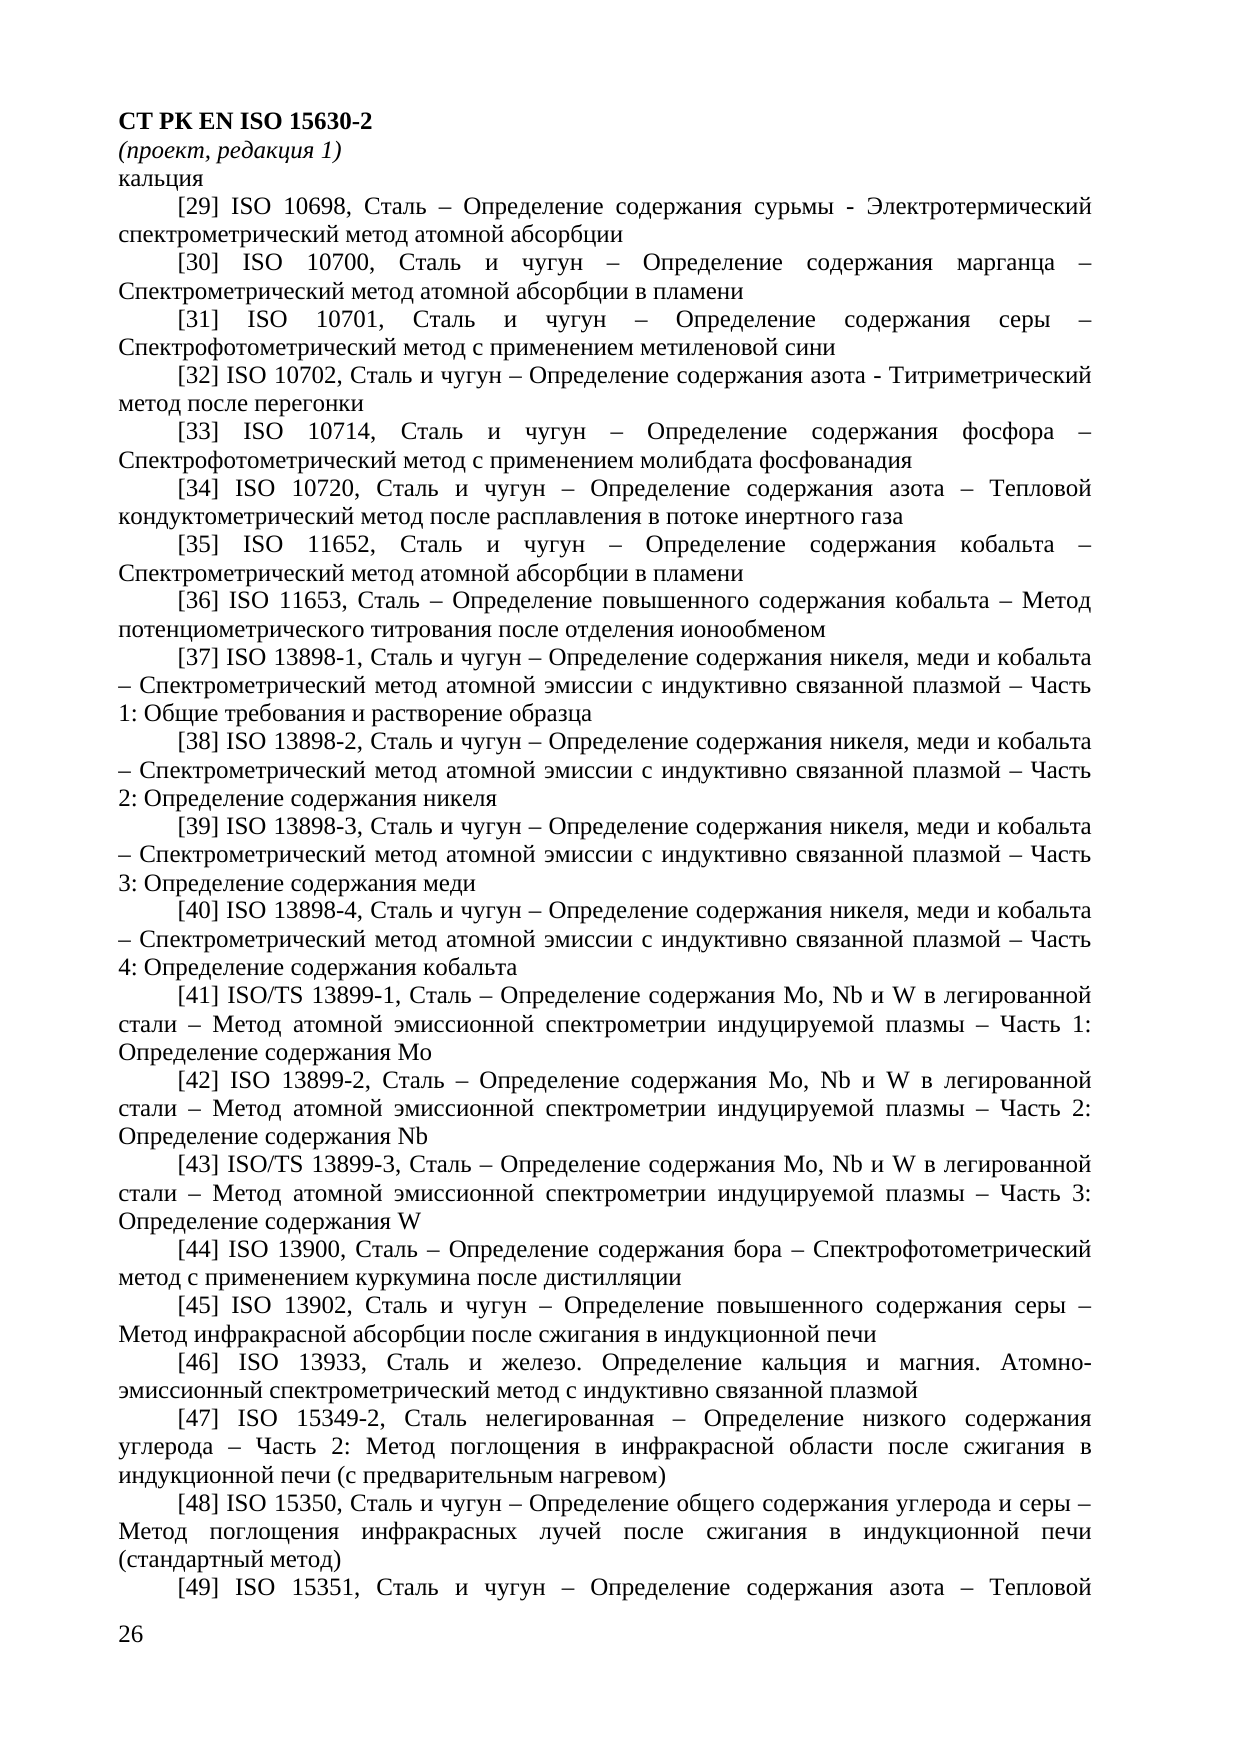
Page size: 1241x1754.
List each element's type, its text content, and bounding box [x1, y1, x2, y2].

text [31] ISO 10701, Сталь и чугун – Определение содержания серы – Спектрофотометрический метод с применением метиленовой сини [118, 304, 1092, 361]
text [35] ISO 11652, Сталь и чугун – Определение содержания кобальта – Спектрометрический метод атомной абсорбции в пламени [118, 530, 1092, 586]
text [30] ISO 10700, Сталь и чугун – Определение содержания марганца – Спектрометрический метод атомной абсорбции в пламени [118, 248, 1092, 304]
text [39] ISO 13898-3, Сталь и чугун – Определение содержания никеля, меди и кобальта – Спектрометрический метод атомной эмиссии с индуктивно связанной плазмой – Часть 3: Определение содержания меди [118, 812, 1092, 896]
text [32] ISO 10702, Сталь и чугун – Определение содержания азота - Титриметрический метод после перегонки [118, 361, 1092, 417]
text [40] ISO 13898-4, Сталь и чугун – Определение содержания никеля, меди и кобальта – Спектрометрический метод атомной эмиссии с индуктивно связанной плазмой – Часть 4: Определение содержания кобальта [118, 896, 1092, 981]
text [38] ISO 13898-2, Сталь и чугун – Определение содержания никеля, меди и кобальта – Спектрометрический метод атомной эмиссии с индуктивно связанной плазмой – Часть 2: Определение содержания никеля [118, 727, 1092, 812]
text [47] ISO 15349-2, Сталь нелегированная – Определение низкого содержания углерода – Часть 2: Метод поглощения в инфракрасной области после сжигания в индукционной печи (с предварительным нагревом) [118, 1404, 1092, 1488]
text [37] ISO 13898-1, Сталь и чугун – Определение содержания никеля, меди и кобальта – Спектрометрический метод атомной эмиссии с индуктивно связанной плазмой – Часть 1: Общие требования и растворение образца [118, 643, 1092, 727]
text [36] ISO 11653, Сталь – Определение повышенного содержания кобальта – Метод потенциометрического титрования после отделения ионообменом [118, 586, 1092, 643]
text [118, 1573, 1092, 1601]
text [43] ISO/TS 13899-3, Сталь – Определение содержания Mo, Nb и W в легированной стали – Метод атомной эмиссионной спектрометрии индуцируемой плазмы – Часть 3: Определение содержания W [118, 1150, 1092, 1235]
text [41] ISO/TS 13899-1, Сталь – Определение содержания Mo, Nb и W в легированной стали – Метод атомной эмиссионной спектрометрии индуцируемой плазмы – Часть 1: Определение содержания Mo [118, 981, 1092, 1066]
text [46] ISO 13933, Сталь и железо. Определение кальция и магния. Атомно-эмиссионный спектрометрический метод с индуктивно связанной плазмой [118, 1347, 1092, 1404]
text [45] ISO 13902, Сталь и чугун – Определение повышенного содержания серы – Метод инфракрасной абсорбции после сжигания в индукционной печи [118, 1291, 1092, 1347]
text [48] ISO 15350, Сталь и чугун – Определение общего содержания углерода и серы – Метод поглощения инфракрасных лучей после сжигания в индукционной печи (стандартный метод) [118, 1488, 1092, 1573]
text [44] ISO 13900, Сталь – Определение содержания бора – Спектрофотометрический метод с применением куркумина после дистилляции [118, 1235, 1092, 1291]
text [42] ISO 13899-2, Сталь – Определение содержания Mo, Nb и W в легированной стали – Метод атомной эмиссионной спектрометрии индуцируемой плазмы – Часть 2: Определение содержания Nb [118, 1066, 1092, 1150]
text [33] ISO 10714, Сталь и чугун – Определение содержания фосфора – Спектрофотометрический метод с применением молибдата фосфованадия [118, 417, 1092, 474]
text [118, 164, 1092, 192]
text [29] ISO 10698, Сталь – Определение содержания сурьмы - Электротермический спектрометрический метод атомной абсорбции [118, 192, 1092, 248]
text [34] ISO 10720, Сталь и чугун – Определение содержания азота – Тепловой кондуктометрический метод после расплавления в потоке инертного газа [118, 474, 1092, 530]
